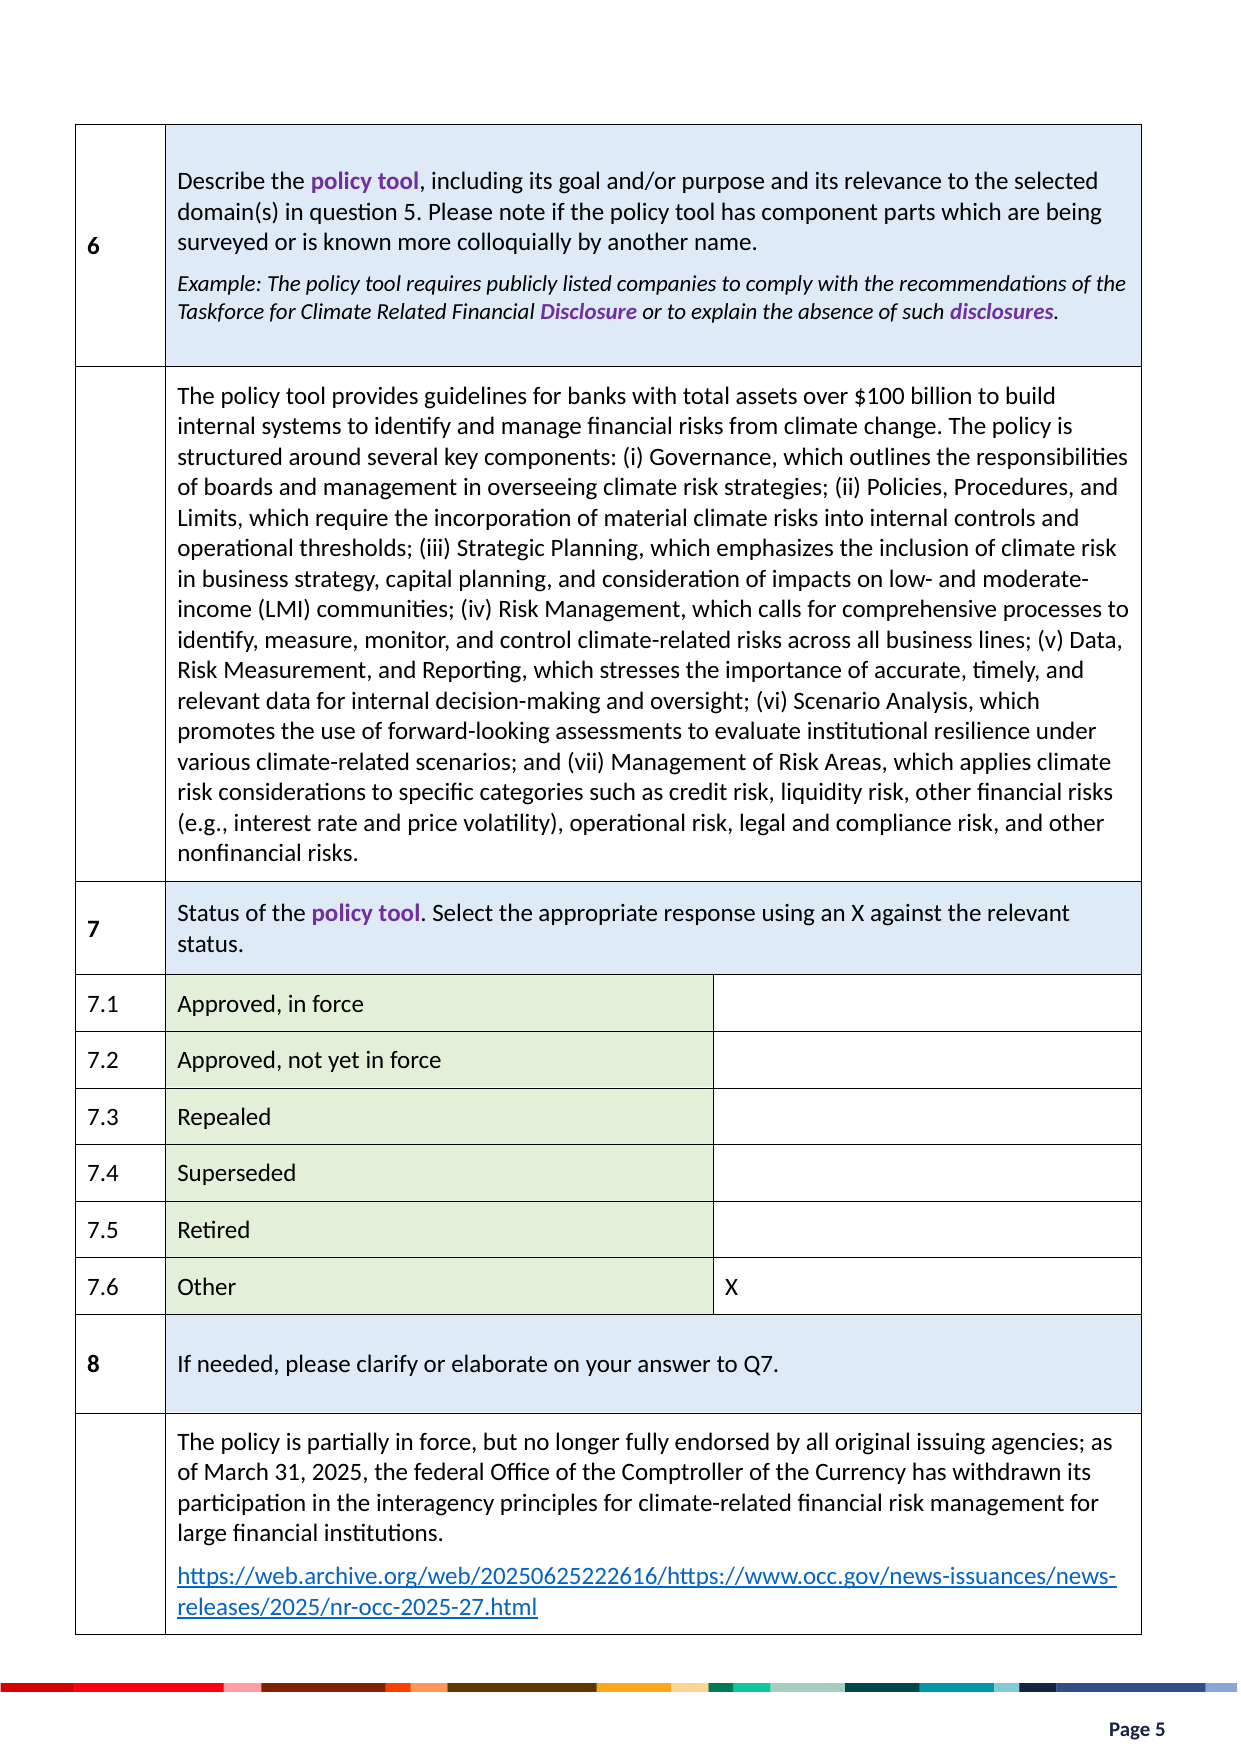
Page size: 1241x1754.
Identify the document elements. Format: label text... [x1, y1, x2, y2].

table_cell The policy is partially in force, but no longer fully endorsed by all original issuing agencies; as of March 31, 2025, the federal Office of the Comptroller of the Currency has withdrawn its participation in the interagency principles for climate-related financial risk management for large financial institutions. https://web.archive.org/web/20250625222616/https://www.occ.gov/news-issuances/news-releases/2025/nr-occ-2025-27.html [166, 1414, 1141, 1634]
table_cell 7.4 [76, 1145, 165, 1201]
table_cell If needed, please clarify or elaborate on your answer to Q7. [166, 1315, 1141, 1412]
table_cell Superseded [166, 1145, 713, 1201]
table_cell [714, 1032, 1141, 1087]
table_cell 7 [76, 882, 165, 974]
table_cell 7.1 [76, 975, 165, 1031]
table_cell Other [166, 1258, 713, 1314]
table_cell 7.6 [76, 1258, 165, 1314]
table_cell 7.5 [76, 1202, 165, 1257]
table_cell Repealed [166, 1089, 713, 1144]
picture [0, 1683, 1236, 1692]
table_cell 7.2 [76, 1032, 165, 1087]
table_cell The policy tool provides guidelines for banks with total assets over $100 billion to build internal systems to identify and manage financial risks from climate change. The policy is structured around several key components: (i) Governance, which outlines the responsibilities of boards and management in overseeing climate risk strategies; (ii) Policies, Procedures, and Limits, which require the incorporation of material climate risks into internal controls and operational thresholds; (iii) Strategic Planning, which emphasizes the inclusion of climate risk in business strategy, capital planning, and consideration of impacts on low- and moderate-income (LMI) communities; (iv) Risk Management, which calls for comprehensive processes to identify, measure, monitor, and control climate-related risks across all business lines; (v) Data, Risk Measurement, and Reporting, which stresses the importance of accurate, timely, and relevant data for internal decision-making and oversight; (vi) Scenario Analysis, which promotes the use of forward-looking assessments to evaluate institutional resilience under various climate-related scenarios; and (vii) Management of Risk Areas, which applies climate risk considerations to specific categories such as credit risk, liquidity risk, other financial risks (e.g., interest rate and price volatility), operational risk, legal and compliance risk, and other nonfinancial risks. [166, 367, 1141, 881]
table_cell 8 [76, 1315, 165, 1412]
table_cell Describe the policy tool, including its goal and/or purpose and its relevance to the selected domain(s) in question 5. Please note if the policy tool has component parts which are being surveyed or is known more colloquially by another name. Example: The policy tool requires publicly listed companies to comply with the recommendations of the Taskforce for Climate Related Financial Disclosure or to explain the absence of such disclosures. [166, 125, 1141, 366]
table_cell [714, 975, 1141, 1031]
table_cell Approved, in force [166, 975, 713, 1031]
table_cell [714, 1202, 1141, 1257]
table_cell Retired [166, 1202, 713, 1257]
table_cell 7.3 [76, 1089, 165, 1144]
table_cell 6 [76, 125, 165, 366]
table_cell [714, 1089, 1141, 1144]
table_cell [714, 1145, 1141, 1201]
table_cell Approved, not yet in force [166, 1032, 713, 1087]
table_cell Status of the policy tool. Select the appropriate response using an X against the relevant status. [166, 882, 1141, 974]
table_cell [76, 1414, 165, 1634]
table_cell [76, 367, 165, 881]
table_cell X [714, 1258, 1141, 1314]
